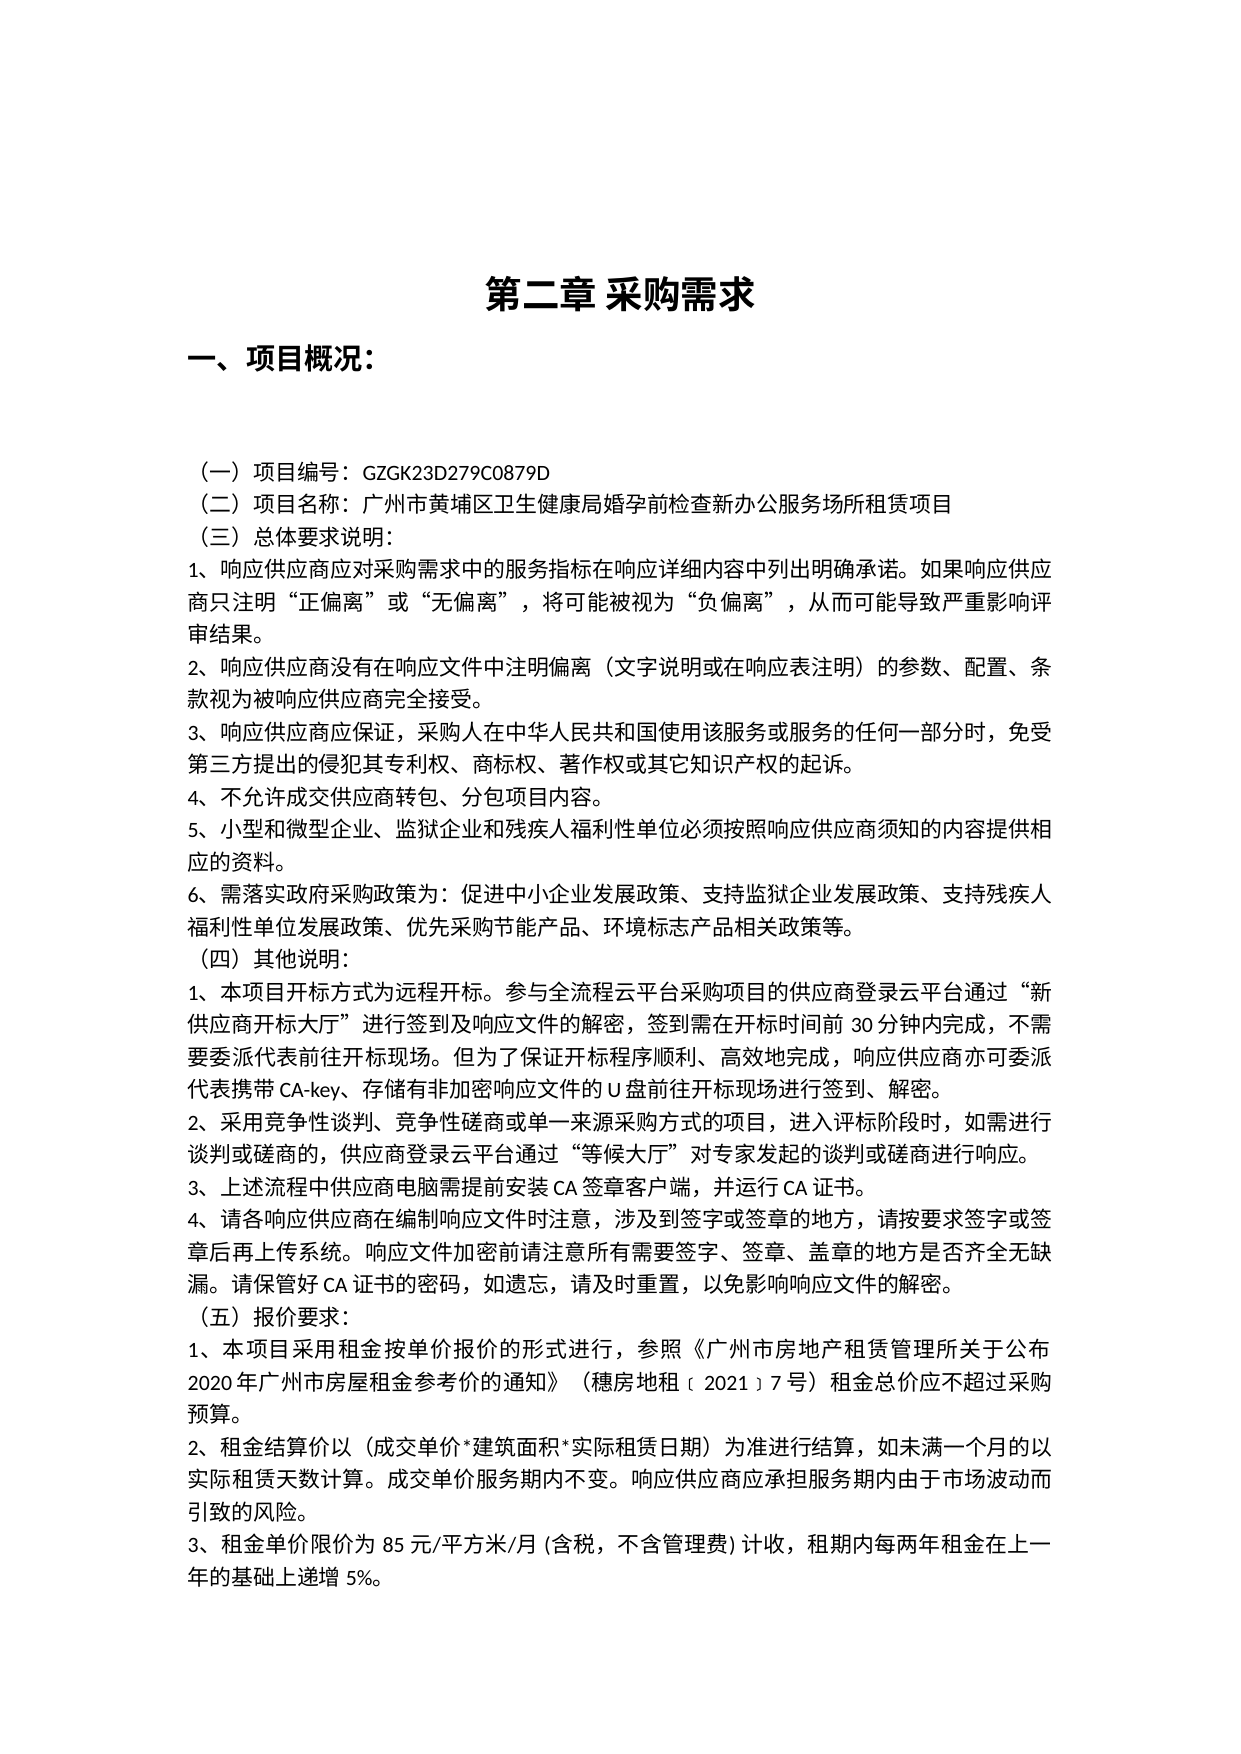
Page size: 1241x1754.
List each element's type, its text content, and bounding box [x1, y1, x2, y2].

text 一、项目概况： [187, 324, 1053, 389]
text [187, 454, 1053, 1592]
text 第二章 采购需求 [187, 259, 1053, 324]
